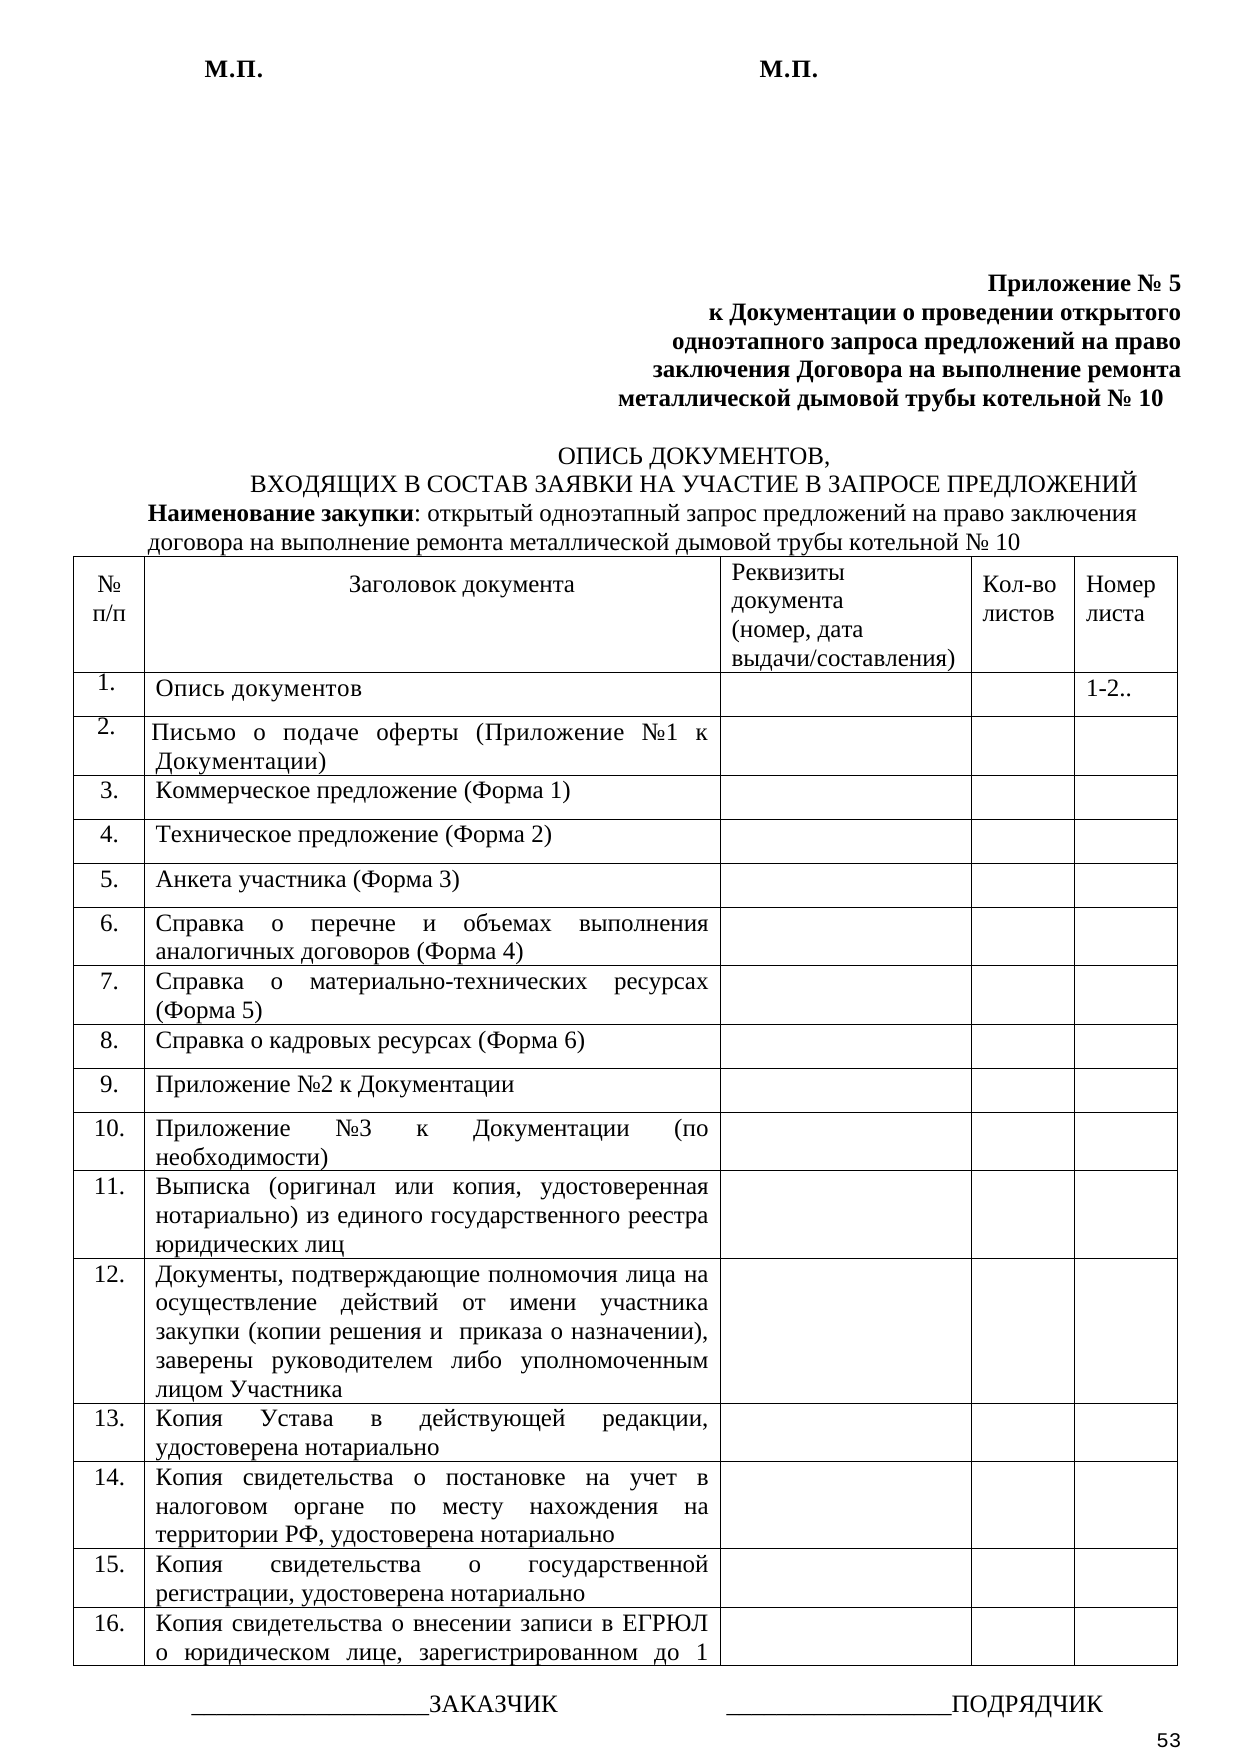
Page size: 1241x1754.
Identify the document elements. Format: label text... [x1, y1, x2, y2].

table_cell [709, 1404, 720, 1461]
table_cell 10. [74, 1113, 144, 1170]
table_cell [972, 1113, 1074, 1170]
table_cell [721, 1113, 971, 1170]
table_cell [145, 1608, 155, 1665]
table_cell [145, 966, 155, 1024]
table_cell [721, 820, 971, 863]
table_cell 1-2.. [1075, 673, 1177, 716]
table_cell 1. [74, 673, 144, 716]
table_cell [1075, 1549, 1177, 1607]
table_cell Анкета участника (Форма 3) [145, 864, 720, 907]
table_cell [1075, 1404, 1177, 1461]
table_cell [972, 1259, 1074, 1402]
table_cell 3. [74, 776, 144, 818]
table_cell [972, 1608, 1074, 1665]
table_cell [972, 864, 1074, 907]
text Наименование закупки: открытый одноэтапный запрос предложений на право заключения договора на выполнение ремонта металлической дымовой трубы котельной № 10 [148, 498, 1181, 556]
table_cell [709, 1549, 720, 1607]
table_cell [1075, 864, 1177, 907]
table_cell [721, 1404, 971, 1461]
table_cell [721, 717, 971, 774]
table_cell [1075, 1608, 1177, 1665]
table_header Реквизиты документа (номер, дата выдачи/составления) [721, 557, 971, 672]
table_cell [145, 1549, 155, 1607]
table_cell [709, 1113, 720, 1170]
table_cell 14. [74, 1462, 144, 1548]
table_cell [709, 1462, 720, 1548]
table_cell [972, 1025, 1074, 1068]
table_cell [1075, 776, 1177, 818]
table_cell [1075, 908, 1177, 965]
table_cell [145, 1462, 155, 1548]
table_cell [972, 1549, 1074, 1607]
table_cell Приложение №2 к Документации [145, 1069, 720, 1112]
table_cell [721, 966, 971, 1024]
table_cell [972, 908, 1074, 965]
text к Документации о проведении открытого [148, 297, 1181, 326]
text металлической дымовой трубы котельной № 10 [148, 383, 1181, 412]
table_header Заголовок документа [145, 557, 720, 672]
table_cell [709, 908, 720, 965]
table_cell 8. [74, 1025, 144, 1068]
table_cell [972, 1404, 1074, 1461]
table_cell [721, 908, 971, 965]
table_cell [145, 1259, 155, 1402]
table_cell [1075, 1171, 1177, 1258]
table_cell [1075, 820, 1177, 863]
table_cell Справка о кадровых ресурсах (Форма 6) [145, 1025, 720, 1068]
text одноэтапного запроса предложений на право [148, 326, 1181, 354]
table_header № п/п [74, 557, 144, 672]
table_cell 6. [74, 908, 144, 965]
text ВХОДЯЩИХ В СОСТАВ ЗАЯВКИ НА УЧАСТИЕ В ЗАПРОСЕ ПРЕДЛОЖЕНИЙ [148, 469, 1181, 498]
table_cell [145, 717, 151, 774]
table_cell [972, 820, 1074, 863]
table_cell Опись документов [145, 673, 720, 716]
table_header Номер листа [1075, 557, 1177, 672]
table_cell 2. [74, 717, 144, 774]
table_cell Техническое предложение (Форма 2) [145, 820, 720, 863]
table_cell 13. [74, 1404, 144, 1461]
table_cell [1075, 1069, 1177, 1112]
table_cell [721, 1462, 971, 1548]
table_cell 7. [74, 966, 144, 1024]
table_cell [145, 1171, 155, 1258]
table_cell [130, 41, 697, 94]
table_cell 5. [74, 864, 144, 907]
table_cell [1075, 1259, 1177, 1402]
text заключения Договора на выполнение ремонта [148, 354, 1181, 383]
table_cell [721, 1259, 971, 1402]
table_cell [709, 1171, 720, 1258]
table_cell [721, 673, 971, 716]
table_cell 9. [74, 1069, 144, 1112]
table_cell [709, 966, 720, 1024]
table_cell [1075, 717, 1177, 774]
table_cell [721, 1171, 971, 1258]
table_cell [972, 966, 1074, 1024]
table_cell [1075, 966, 1177, 1024]
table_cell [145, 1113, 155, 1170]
text ОПИСЬ ДОКУМЕНТОВ, [148, 441, 1181, 469]
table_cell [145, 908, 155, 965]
table_cell [721, 776, 971, 818]
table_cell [697, 41, 1240, 94]
table_cell [721, 1608, 971, 1665]
table_cell 15. [74, 1549, 144, 1607]
table_cell [972, 673, 1074, 716]
table_header Кол-во листов [972, 557, 1074, 672]
table_cell 12. [74, 1259, 144, 1402]
table_cell [721, 1549, 971, 1607]
table_cell [972, 1171, 1074, 1258]
table_cell [721, 1025, 971, 1068]
table_cell 11. [74, 1171, 144, 1258]
table_cell [972, 717, 1074, 774]
table_cell 4. [74, 820, 144, 863]
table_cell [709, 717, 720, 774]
table_cell [972, 1069, 1074, 1112]
table_cell [721, 1069, 971, 1112]
table_cell [721, 864, 971, 907]
table_cell 16. [74, 1608, 144, 1665]
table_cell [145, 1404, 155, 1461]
table_cell [1075, 1462, 1177, 1548]
table_cell Коммерческое предложение (Форма 1) [145, 776, 720, 818]
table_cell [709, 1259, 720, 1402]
table_cell [1075, 1113, 1177, 1170]
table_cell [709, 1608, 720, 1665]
subtitle Приложение № 5 [576, 268, 1181, 297]
table_cell [972, 776, 1074, 818]
table_cell [1075, 1025, 1177, 1068]
table_cell [972, 1462, 1074, 1548]
